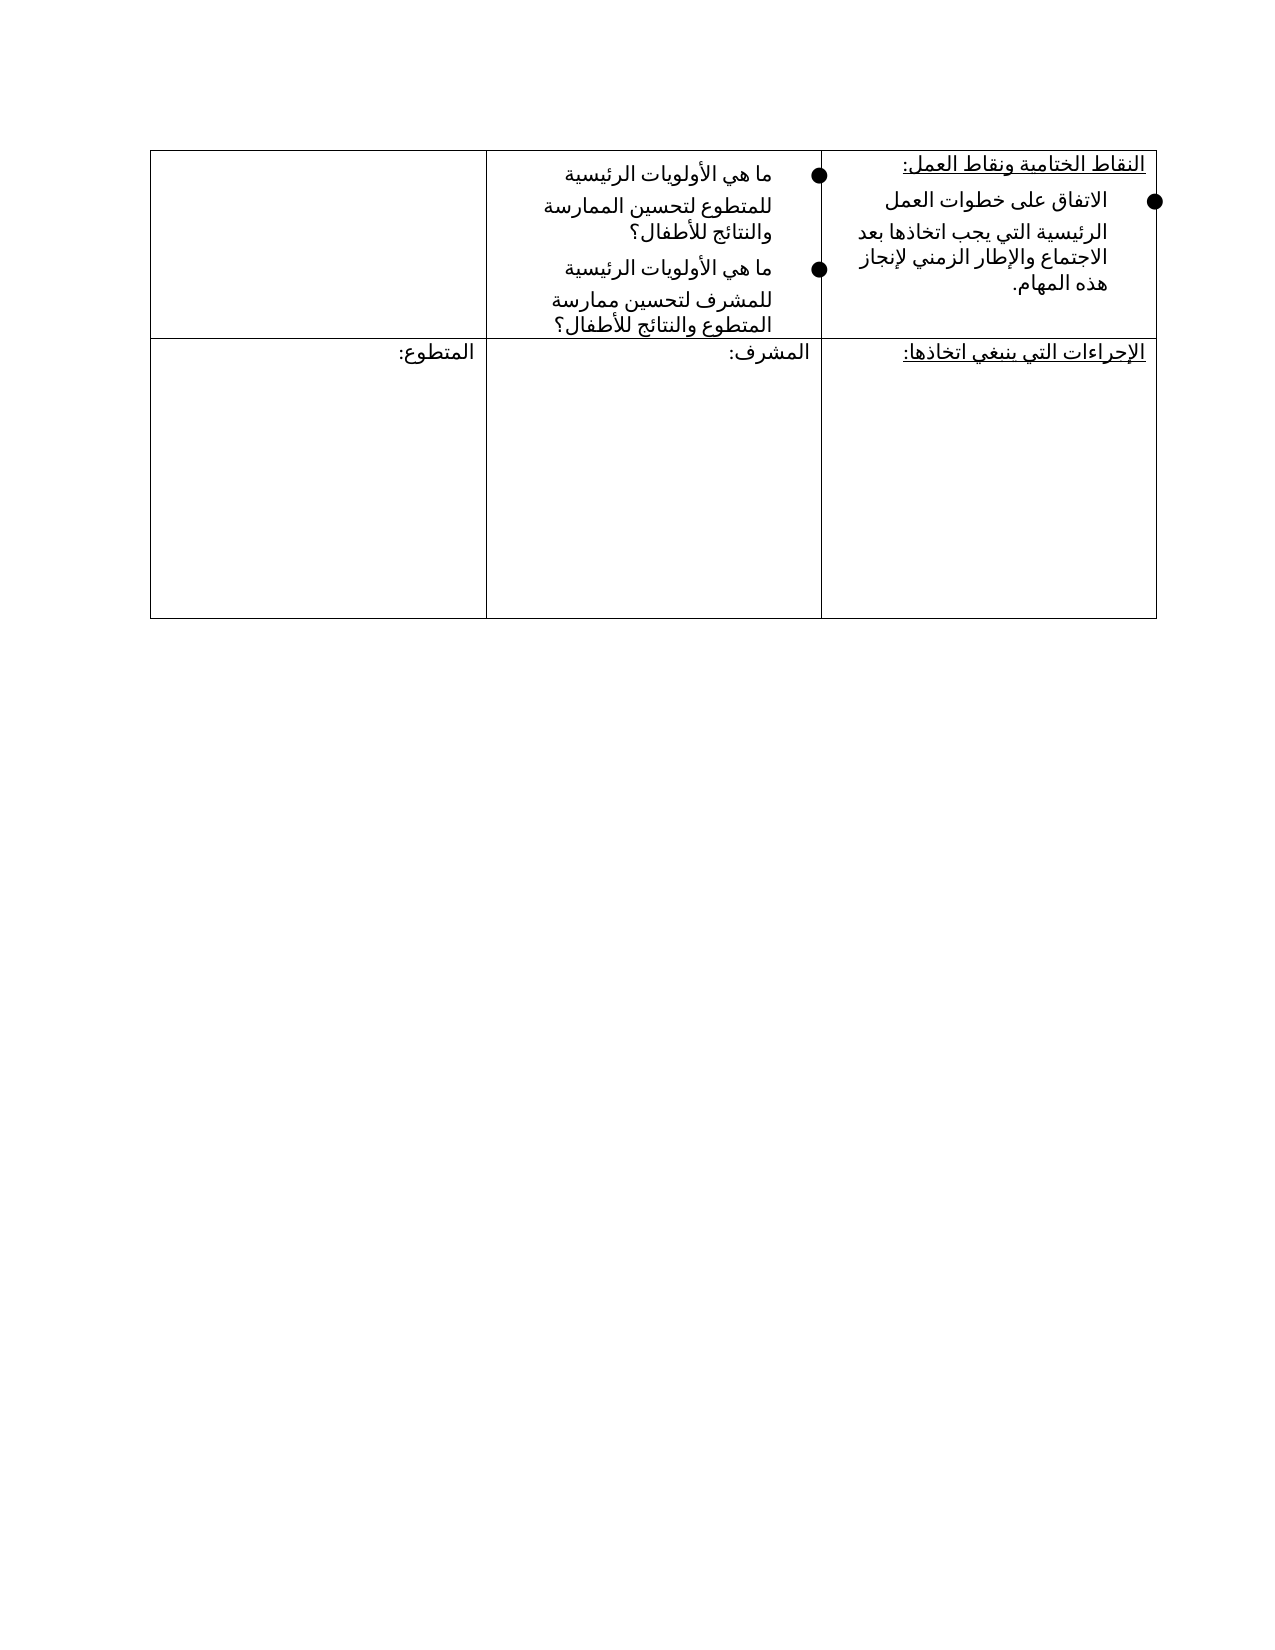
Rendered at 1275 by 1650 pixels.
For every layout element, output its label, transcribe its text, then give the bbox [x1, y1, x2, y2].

table_cell المتطوع: [151, 339, 486, 618]
table_cell [151, 151, 486, 338]
table_cell ما هي الأولويات الرئيسية للمتطوع لتحسين الممارسة والنتائج للأطفال؟ ما هي الأولويات الرئيسية للمشرف لتحسين ممارسة المتطوع والنتائج للأطفال؟ [487, 151, 821, 338]
table_cell المشرف: [487, 339, 821, 618]
table_cell الإجراءات التي ينبغي اتخاذها: [822, 339, 1156, 618]
table_cell النقاط الختامية ونقاط العمل: الاتفاق على خطوات العمل الرئيسية التي يجب اتخاذها بعد الاجتماع والإطار الزمني لإنجاز هذه المهام. [822, 151, 1156, 338]
